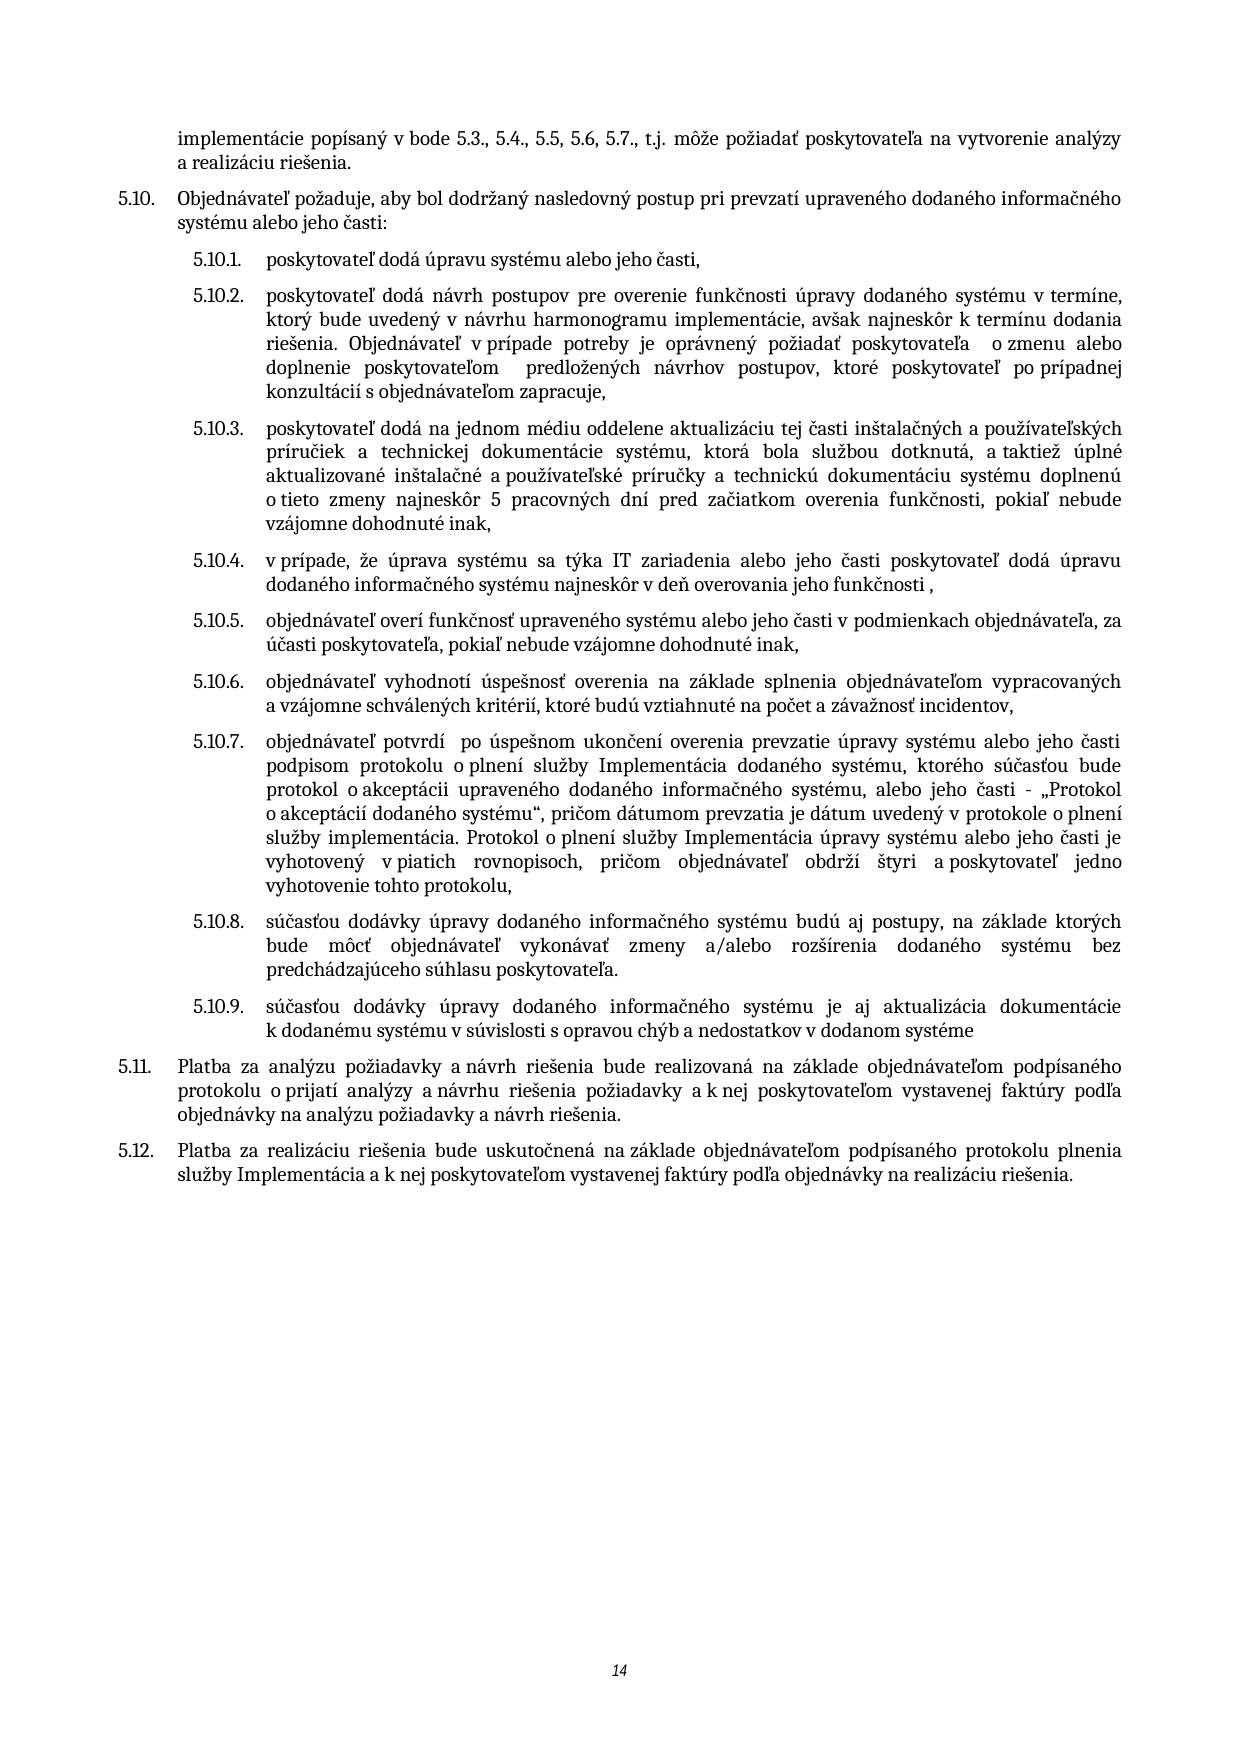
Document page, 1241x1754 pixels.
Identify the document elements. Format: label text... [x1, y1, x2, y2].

list Platba za analýzu požiadavky a návrh riešenia bude realizovaná na základe objednávateľom podpísaného protokolu o prijatí analýzy a návrhu riešenia požiadavky a k nej poskytovateľom vystavenej faktúry podľa objednávky na analýzu požiadavky a návrh riešenia. [118, 1055, 1122, 1127]
list objednávateľ potvrdí po úspešnom ukončení overenia prevzatie úpravy systému alebo jeho časti podpisom protokolu o plnení služby Implementácia dodaného systému, ktorého súčasťou bude protokol o akceptácii upraveného dodaného informačného systému, alebo jeho časti - „Protokol o akceptácií dodaného systému“, pričom dátumom prevzatia je dátum uvedený v protokole o plnení služby implementácia. Protokol o plnení služby Implementácia úpravy systému alebo jeho časti je vyhotovený v piatich rovnopisoch, pričom objednávateľ obdrží štyri a poskytovateľ jedno vyhotovenie tohto protokolu, [193, 730, 1122, 897]
list v prípade, že úprava systému sa týka IT zariadenia alebo jeho časti poskytovateľ dodá úpravu dodaného informačného systému najneskôr v deň overovania jeho funkčnosti , [193, 548, 1122, 596]
list poskytovateľ dodá na jednom médiu oddelene aktualizáciu tej časti inštalačných a používateľských príručiek a technickej dokumentácie systému, ktorá bola službou dotknutá, a taktiež úplné aktualizované inštalačné a používateľské príručky a technickú dokumentáciu systému doplnenú o tieto zmeny najneskôr 5 pracovných dní pred začiatkom overenia funkčnosti, pokiaľ nebude vzájomne dohodnuté inak, [193, 416, 1122, 536]
list objednávateľ vyhodnotí úspešnosť overenia na základe splnenia objednávateľom vypracovaných a vzájomne schválených kritérií, ktoré budú vztiahnuté na počet a závažnosť incidentov, [193, 669, 1122, 717]
list Objednávateľ požaduje, aby bol dodržaný nasledovný postup pri prevzatí upraveného dodaného informačného systému alebo jeho časti: [118, 187, 1122, 235]
list súčasťou dodávky úpravy dodaného informačného systému budú aj postupy, na základe ktorých bude môcť objednávateľ vykonávať zmeny a/alebo rozšírenia dodaného systému bez predchádzajúceho súhlasu poskytovateľa. [193, 910, 1122, 982]
list poskytovateľ dodá úpravu systému alebo jeho časti, [193, 247, 1122, 271]
list súčasťou dodávky úpravy dodaného informačného systému je aj aktualizácia dokumentácie k dodanému systému v súvislosti s opravou chýb a nedostatkov v dodanom systéme [193, 994, 1122, 1042]
list poskytovateľ dodá návrh postupov pre overenie funkčnosti úpravy dodaného systému v termíne, ktorý bude uvedený v návrhu harmonogramu implementácie, avšak najneskôr k termínu dodania riešenia. Objednávateľ v prípade potreby je oprávnený požiadať poskytovateľa o zmenu alebo doplnenie poskytovateľom predložených návrhov postupov, ktoré poskytovateľ po prípadnej konzultácií s objednávateľom zapracuje, [193, 284, 1122, 404]
list Platba za realizáciu riešenia bude uskutočnená na základe objednávateľom podpísaného protokolu plnenia služby Implementácia a k nej poskytovateľom vystavenej faktúry podľa objednávky na realizáciu riešenia. [118, 1139, 1122, 1187]
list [118, 127, 1122, 174]
list objednávateľ overí funkčnosť upraveného systému alebo jeho časti v podmienkach objednávateľa, za účasti poskytovateľa, pokiaľ nebude vzájomne dohodnuté inak, [193, 609, 1122, 657]
